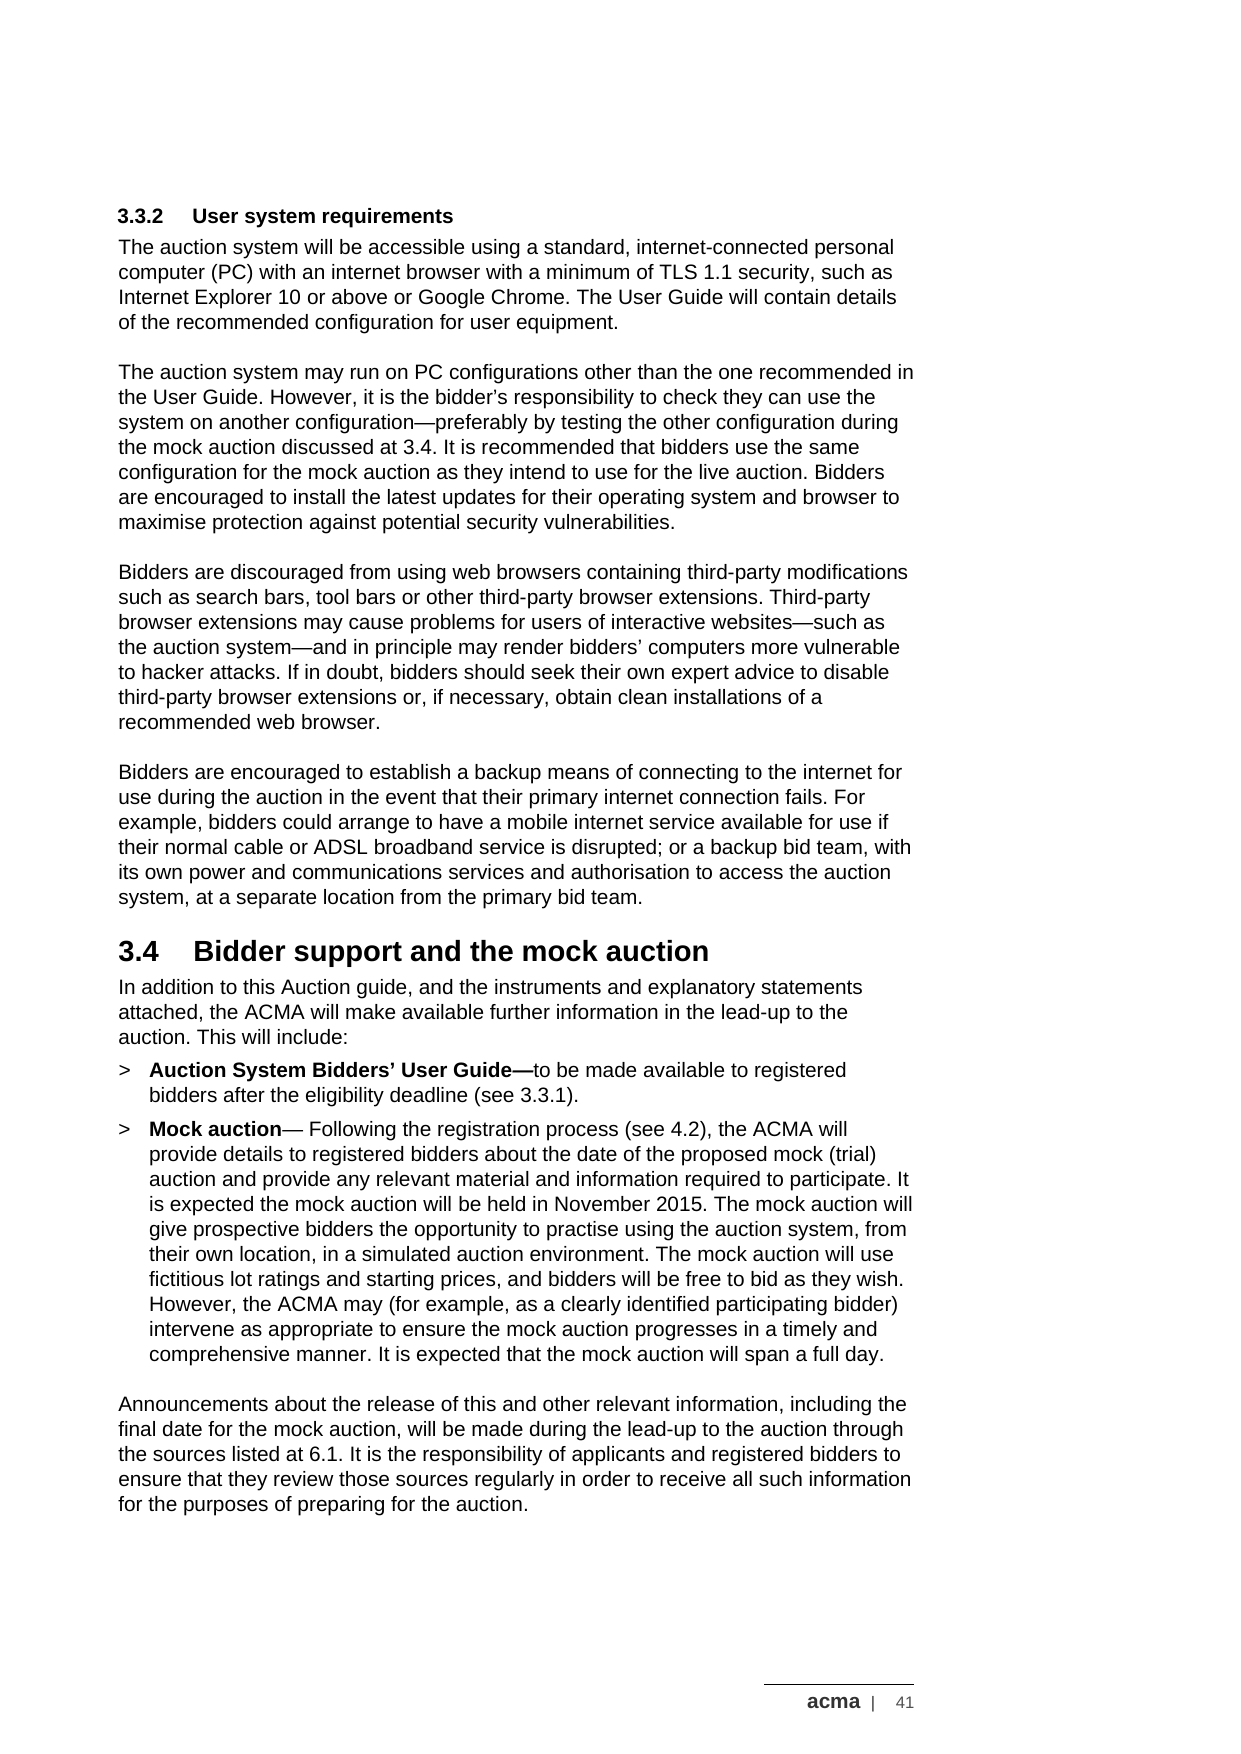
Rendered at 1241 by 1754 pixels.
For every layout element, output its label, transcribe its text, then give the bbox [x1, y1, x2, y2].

text Announcements about the release of this and other relevant information, including the final date for the mock auction, will be made during the lead-up to the auction through the sources listed at 6.1. It is the responsibility of applicants and registered bidders to ensure that they review those sources regularly in order to receive all such information for the purposes of preparing for the auction. [118, 1390, 917, 1515]
subtitle Bidder support and the mock auction [118, 934, 917, 967]
text Bidders are discouraged from using web browsers containing third-party modifications such as search bars, tool bars or other third-party browser extensions. Third-party browser extensions may cause problems for users of interactive websites—such as the auction system—and in principle may render bidders’ computers more vulnerable to hacker attacks. If in doubt, bidders should seek their own expert advice to disable third-party browser extensions or, if necessary, obtain clean installations of a recommended web browser. [118, 559, 917, 734]
subtitle User system requirements [117, 203, 917, 228]
text Bidders are encouraged to establish a backup means of connecting to the internet for use during the auction in the event that their primary internet connection fails. For example, bidders could arrange to have a mobile internet service available for use if their normal cable or ADSL broadband service is disrupted; or a backup bid team, with its own power and communications services and authorisation to access the auction system, at a separate location from the primary bid team. [118, 759, 917, 909]
text The auction system may run on PC configurations other than the one recommended in the User Guide. However, it is the bidder’s responsibility to check they can use the system on another configuration—preferably by testing the other configuration during the mock auction discussed at 3.4. It is recommended that bidders use the same configuration for the mock auction as they intend to use for the live auction. Bidders are encouraged to install the latest updates for their operating system and browser to maximise protection against potential security vulnerabilities. [118, 359, 917, 534]
text The auction system will be accessible using a standard, internet-connected personal computer (PC) with an internet browser with a minimum of TLS 1.1 security, such as Internet Explorer 10 or above or Google Chrome. The User Guide will contain details of the recommended configuration for user equipment. [118, 234, 917, 334]
list Auction System Bidders’ User Guide—to be made available to registered bidders after the eligibility deadline (see 3.3.1). [118, 1057, 917, 1107]
list Mock auction— Following the registration process (see 4.2), the ACMA will provide details to registered bidders about the date of the proposed mock (trial) auction and provide any relevant material and information required to participate. It is expected the mock auction will be held in November 2015. The mock auction will give prospective bidders the opportunity to practise using the auction system, from their own location, in a simulated auction environment. The mock auction will use fictitious lot ratings and starting prices, and bidders will be free to bid as they wish. However, the ACMA may (for example, as a clearly identified participating bidder) intervene as appropriate to ensure the mock auction progresses in a timely and comprehensive manner. It is expected that the mock auction will span a full day. [118, 1115, 917, 1365]
text In addition to this Auction guide, and the instruments and explanatory statements attached, the ACMA will make available further information in the lead-up to the auction. This will include: [118, 974, 917, 1049]
